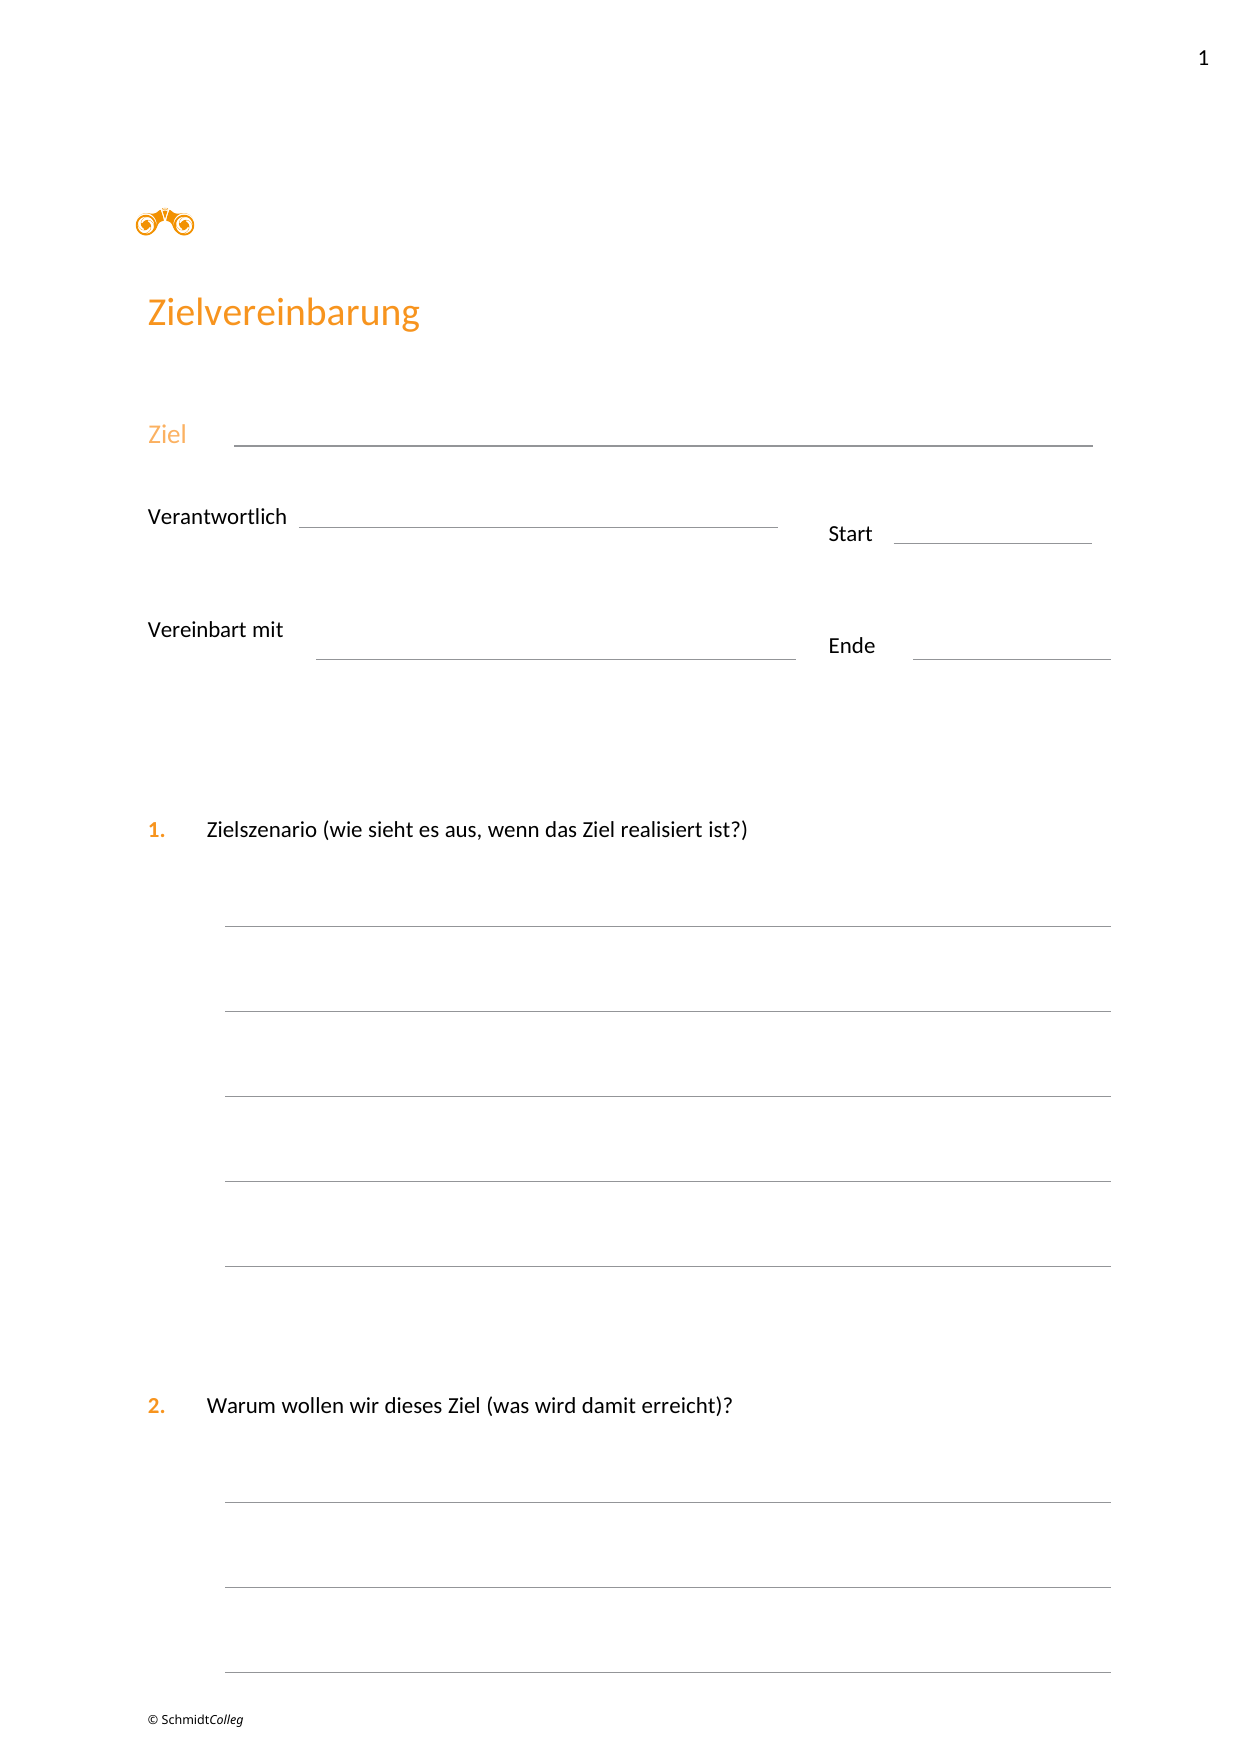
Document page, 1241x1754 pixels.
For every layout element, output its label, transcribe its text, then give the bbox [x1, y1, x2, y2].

text Ziel [148, 417, 1209, 450]
picture [135, 192, 195, 252]
list Zielszenario (wie sieht es aus, wenn das Ziel realisiert ist?) [148, 815, 1209, 843]
text Verantwortlich [148, 502, 777, 531]
text Vereinbart mit [148, 615, 777, 643]
text Zielvereinbarung [148, 287, 1209, 335]
text Ende [828, 631, 1209, 659]
list Warum wollen wir dieses Ziel (was wird damit erreicht)? [148, 1391, 1209, 1419]
text Start [828, 519, 1209, 547]
